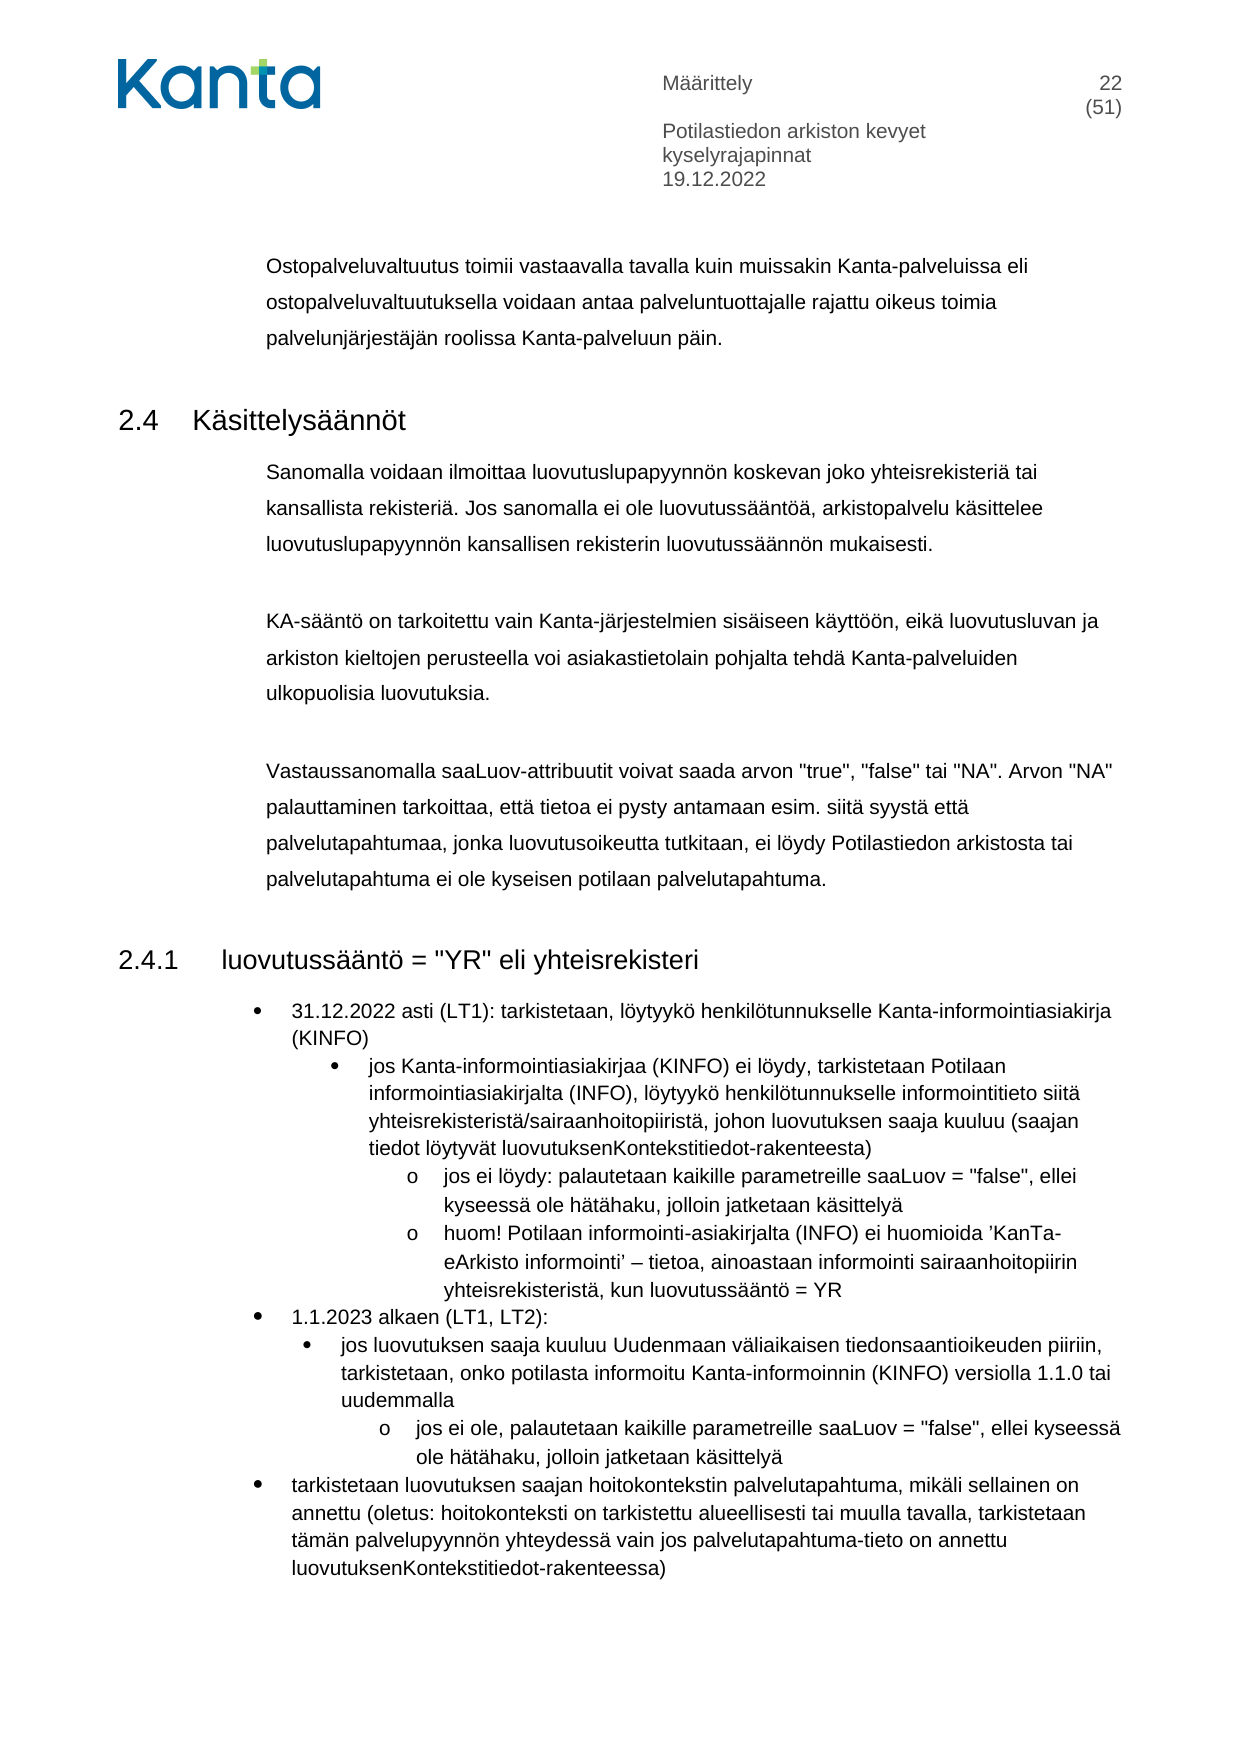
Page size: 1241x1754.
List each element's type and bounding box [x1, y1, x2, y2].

picture [118, 59, 321, 109]
